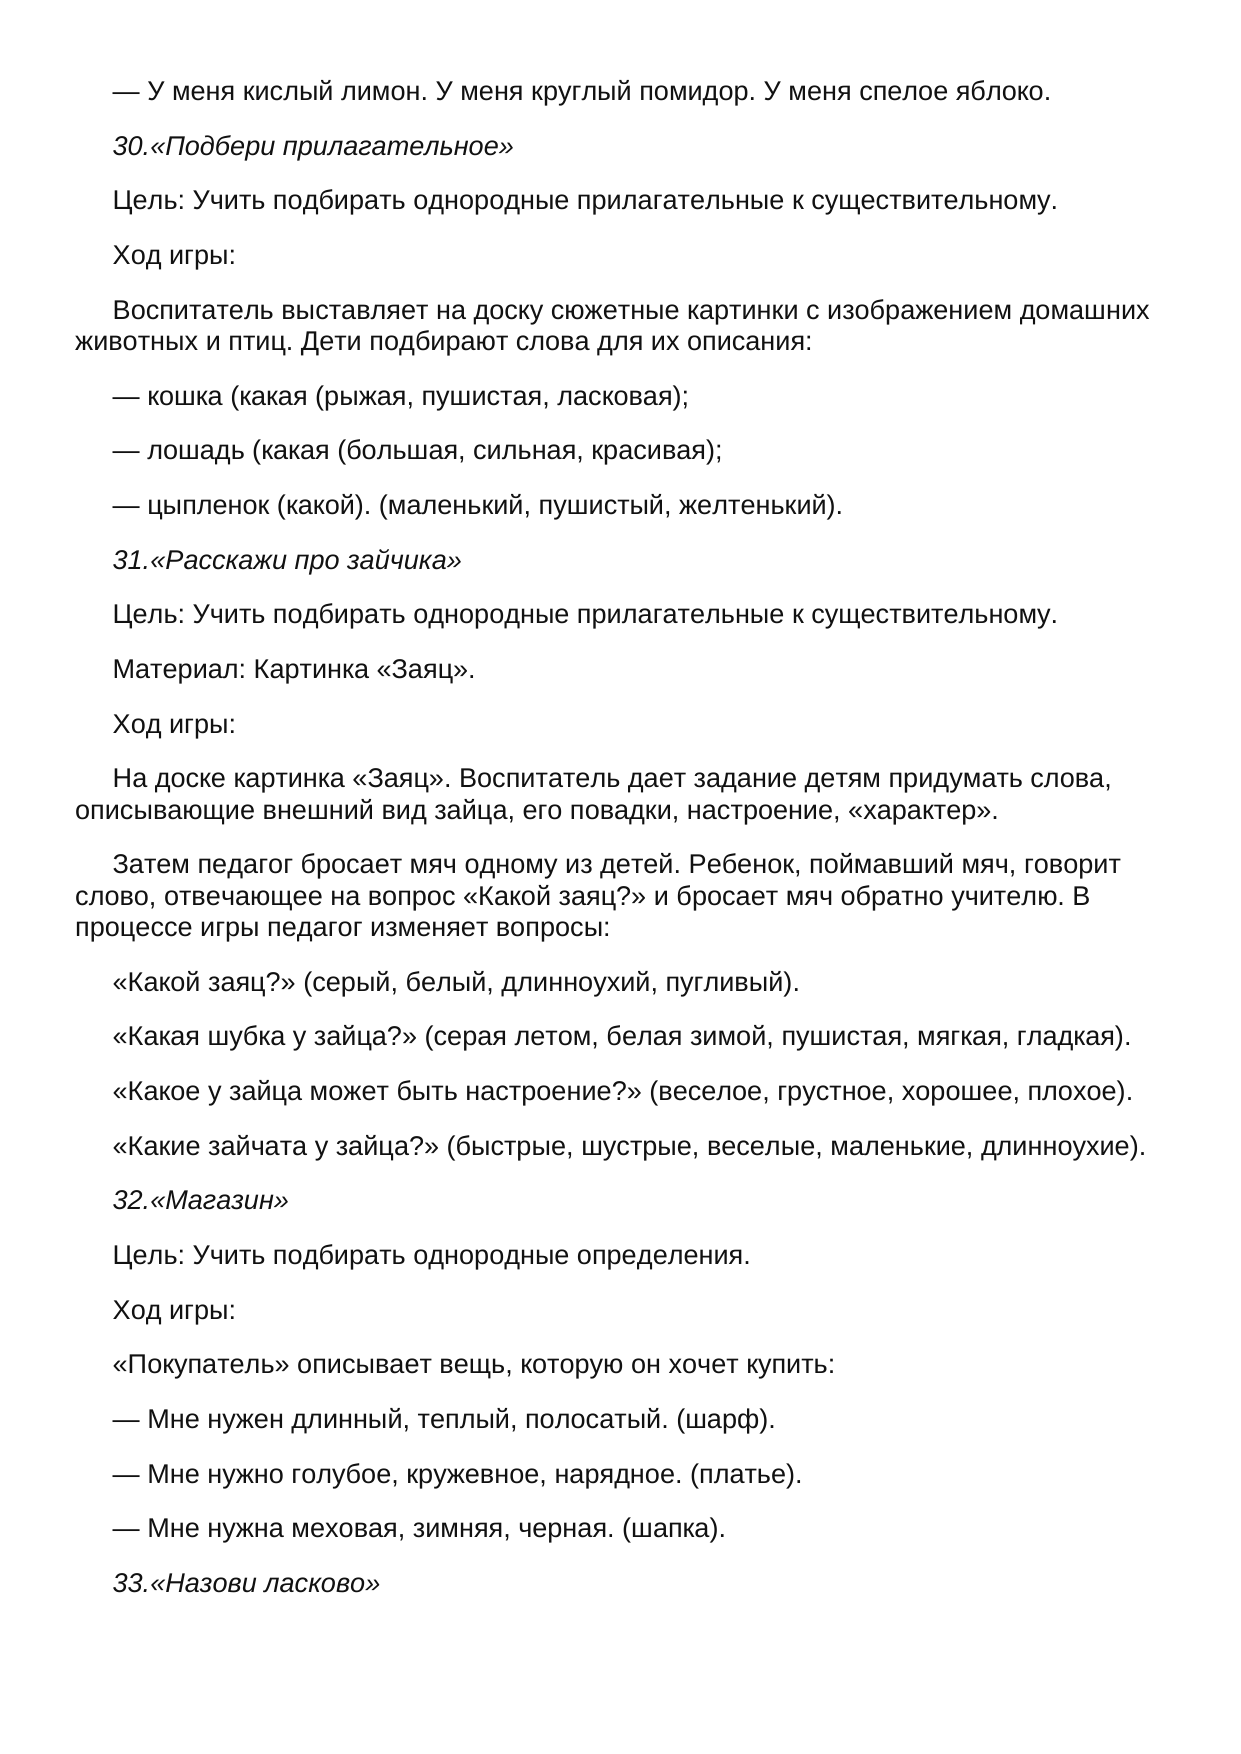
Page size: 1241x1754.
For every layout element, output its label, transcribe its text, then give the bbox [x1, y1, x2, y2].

text «Какая шубка у зайца?» (серая летом, белая зимой, пушистая, мягкая, гладкая). [75, 1020, 1165, 1052]
text — У меня кислый лимон. У меня круглый помидор. У меня спелое яблоко. [75, 75, 1165, 106]
text На доске картинка «Заяц». Воспитатель дает задание детям придумать слова, описывающие внешний вид зайца, его повадки, настроение, «характер». [75, 762, 1165, 825]
text Затем педагог бросает мяч одному из детей. Ребенок, поймавший мяч, говорит слово, отвечающее на вопрос «Какой заяц?» и бросает мяч обратно учителю. В процессе игры педагог изменяет вопросы: [75, 848, 1165, 942]
text — цыпленок (какой). (маленький, пушистый, желтенький). [75, 489, 1165, 520]
text Воспитатель выставляет на доску сюжетные картинки с изображением домашних животных и птиц. Дети подбирают слова для их описания: [75, 294, 1165, 356]
text Ход игры: [75, 708, 1165, 739]
text Цель: Учить подбирать однородные определения. [75, 1239, 1165, 1270]
text Цель: Учить подбирать однородные прилагательные к существительному. [75, 184, 1165, 216]
text 33.«Назови ласково» [75, 1567, 1165, 1598]
text Цель: Учить подбирать однородные прилагательные к существительному. [75, 598, 1165, 630]
text Ход игры: [75, 239, 1165, 270]
text 32.«Магазин» [75, 1184, 1165, 1216]
text «Какие зайчата у зайца?» (быстрые, шустрые, веселые, маленькие, длинноухие). [75, 1130, 1165, 1161]
text Материал: Картинка «Заяц». [75, 653, 1165, 684]
text — Мне нужно голубое, кружевное, нарядное. (платье). [75, 1458, 1165, 1489]
text Ход игры: [75, 1294, 1165, 1325]
text — кошка (какая (рыжая, пушистая, ласковая); [75, 380, 1165, 411]
text «Покупатель» описывает вещь, которую он хочет купить: [75, 1348, 1165, 1380]
text 30.«Подбери прилагательное» [75, 130, 1165, 161]
text — лошадь (какая (большая, сильная, красивая); [75, 434, 1165, 466]
text — Мне нужен длинный, теплый, полосатый. (шарф). [75, 1403, 1165, 1434]
text — Мне нужна меховая, зимняя, черная. (шапка). [75, 1512, 1165, 1544]
text 31.«Расскажи про зайчика» [75, 544, 1165, 575]
text «Какое у зайца может быть настроение?» (веселое, грустное, хорошее, плохое). [75, 1075, 1165, 1106]
text «Какой заяц?» (серый, белый, длинноухий, пугливый). [75, 966, 1165, 997]
